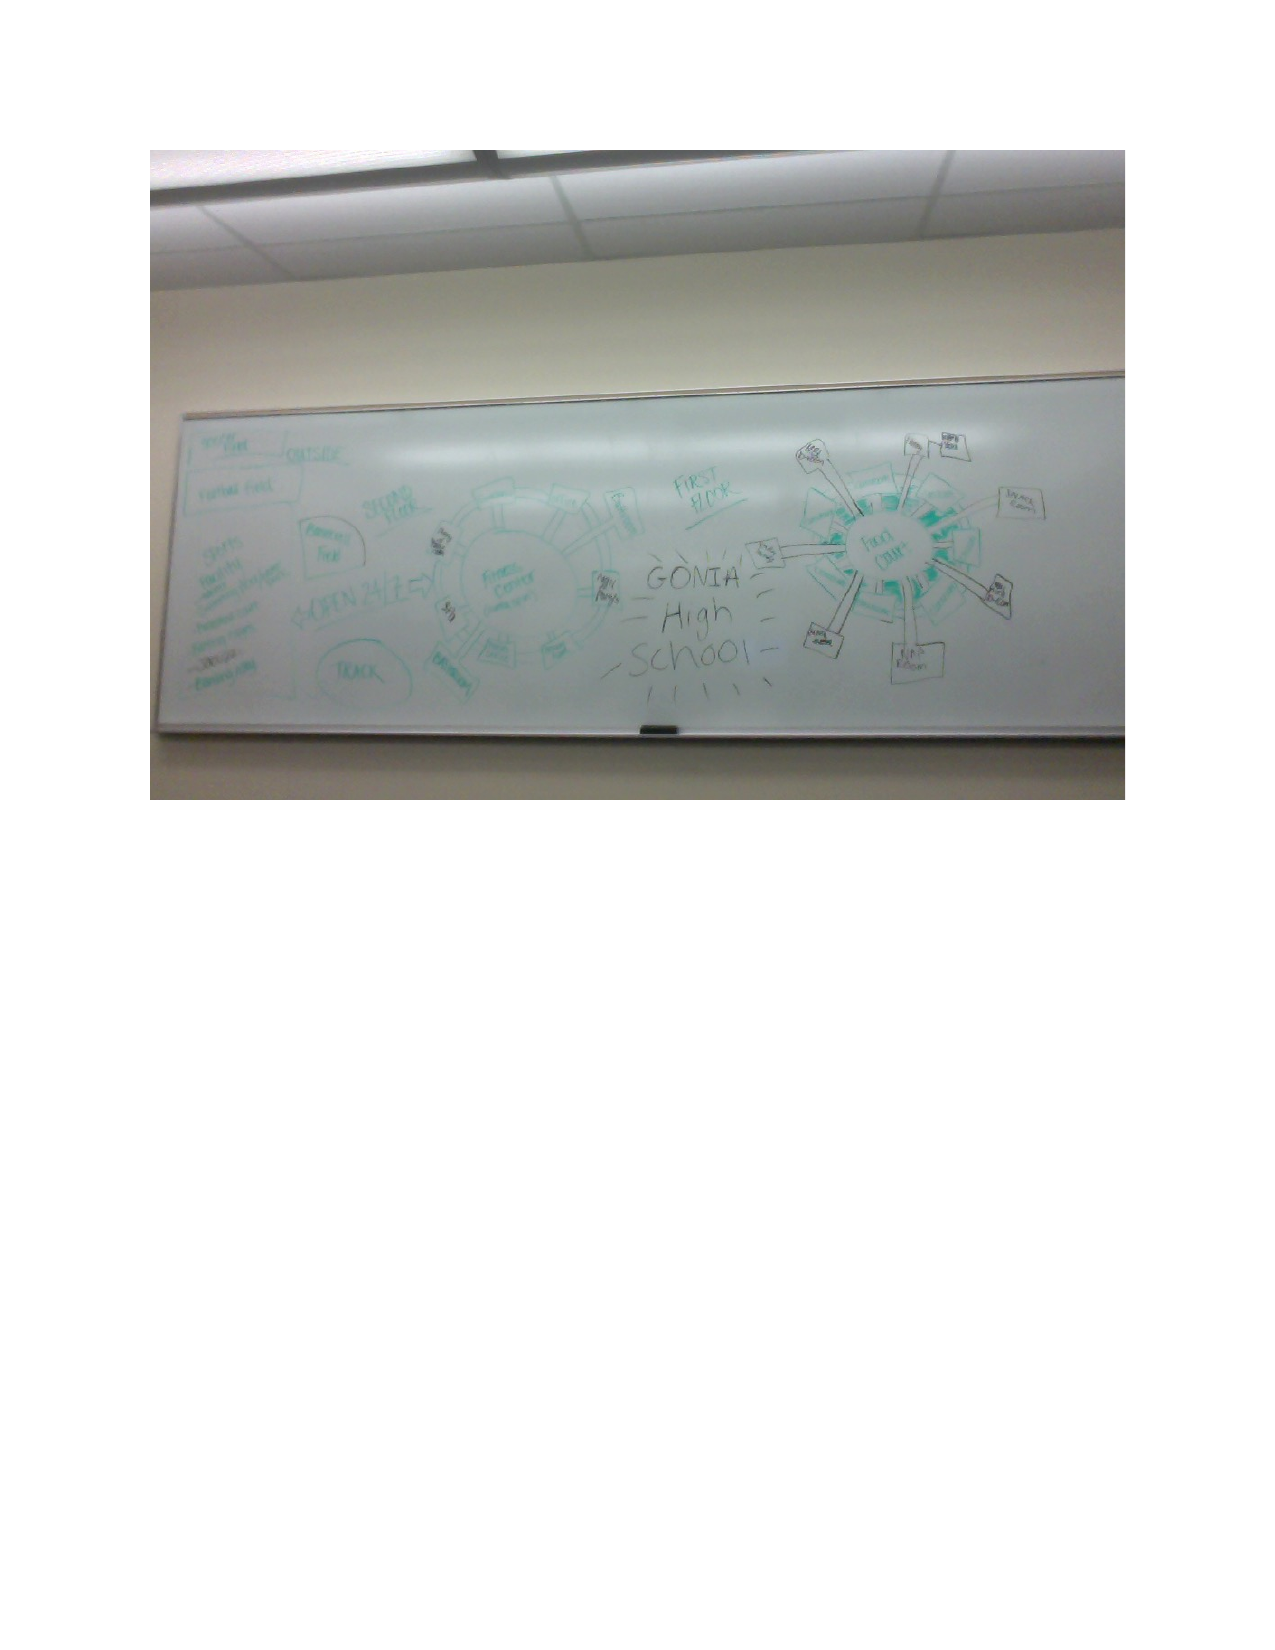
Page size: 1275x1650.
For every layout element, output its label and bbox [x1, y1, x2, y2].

picture [150, 150, 1125, 800]
